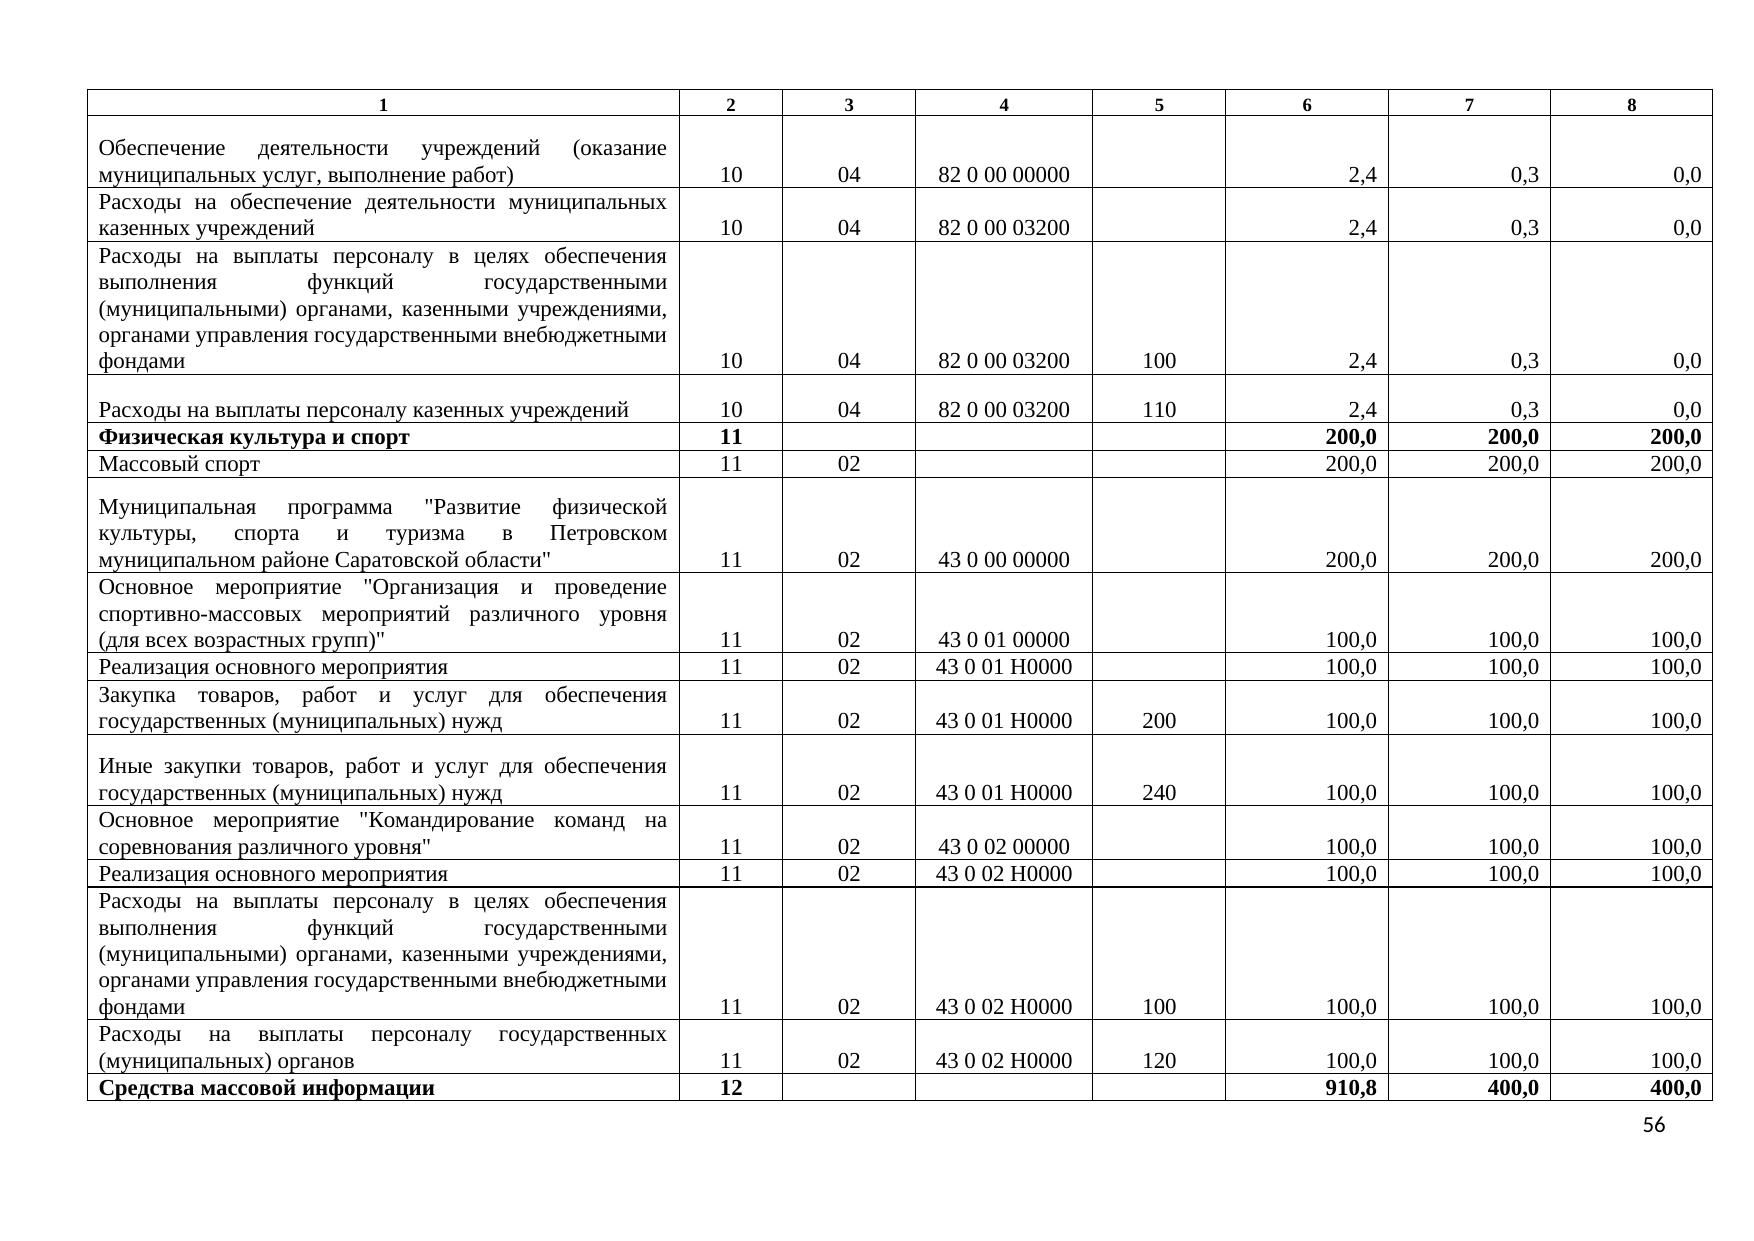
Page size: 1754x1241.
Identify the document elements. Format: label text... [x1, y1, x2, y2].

table_header 6 [1226, 90, 1388, 115]
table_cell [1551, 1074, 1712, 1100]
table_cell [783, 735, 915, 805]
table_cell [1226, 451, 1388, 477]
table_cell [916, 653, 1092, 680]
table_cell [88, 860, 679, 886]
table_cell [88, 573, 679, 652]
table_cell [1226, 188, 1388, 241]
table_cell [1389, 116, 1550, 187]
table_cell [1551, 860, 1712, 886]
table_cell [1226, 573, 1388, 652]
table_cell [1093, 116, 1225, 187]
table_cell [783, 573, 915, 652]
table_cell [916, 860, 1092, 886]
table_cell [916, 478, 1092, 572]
table_header 2 [680, 90, 782, 115]
table_header 4 [916, 90, 1092, 115]
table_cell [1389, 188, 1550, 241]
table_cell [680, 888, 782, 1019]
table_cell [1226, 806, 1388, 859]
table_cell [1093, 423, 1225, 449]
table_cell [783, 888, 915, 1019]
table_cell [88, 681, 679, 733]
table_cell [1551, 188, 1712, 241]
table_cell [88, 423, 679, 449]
table_header 5 [1093, 90, 1225, 115]
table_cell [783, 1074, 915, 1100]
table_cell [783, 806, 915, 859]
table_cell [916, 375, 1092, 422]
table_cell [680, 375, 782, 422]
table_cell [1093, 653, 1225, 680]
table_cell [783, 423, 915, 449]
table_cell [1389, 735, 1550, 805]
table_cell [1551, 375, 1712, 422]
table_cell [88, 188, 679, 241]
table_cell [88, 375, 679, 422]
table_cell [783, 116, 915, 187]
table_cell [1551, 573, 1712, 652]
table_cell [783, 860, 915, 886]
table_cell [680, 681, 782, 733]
table_header 3 [783, 90, 915, 115]
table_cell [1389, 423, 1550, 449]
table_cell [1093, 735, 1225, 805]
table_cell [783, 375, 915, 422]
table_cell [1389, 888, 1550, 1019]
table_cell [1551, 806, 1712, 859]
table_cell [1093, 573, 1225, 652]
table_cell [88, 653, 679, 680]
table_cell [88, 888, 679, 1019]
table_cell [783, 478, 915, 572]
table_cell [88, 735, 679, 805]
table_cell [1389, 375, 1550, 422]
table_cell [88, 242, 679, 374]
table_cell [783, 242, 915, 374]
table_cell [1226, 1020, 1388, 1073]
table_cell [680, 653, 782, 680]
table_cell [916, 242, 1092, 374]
table_header 8 [1551, 90, 1712, 115]
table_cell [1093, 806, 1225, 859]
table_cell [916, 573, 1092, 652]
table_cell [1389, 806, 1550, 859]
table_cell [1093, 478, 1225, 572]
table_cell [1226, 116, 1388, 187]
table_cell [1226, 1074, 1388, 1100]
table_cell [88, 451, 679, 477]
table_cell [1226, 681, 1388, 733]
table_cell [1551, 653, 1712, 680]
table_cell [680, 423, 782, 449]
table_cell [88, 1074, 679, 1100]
table_header 7 [1389, 90, 1550, 115]
table_header 1 [88, 90, 679, 115]
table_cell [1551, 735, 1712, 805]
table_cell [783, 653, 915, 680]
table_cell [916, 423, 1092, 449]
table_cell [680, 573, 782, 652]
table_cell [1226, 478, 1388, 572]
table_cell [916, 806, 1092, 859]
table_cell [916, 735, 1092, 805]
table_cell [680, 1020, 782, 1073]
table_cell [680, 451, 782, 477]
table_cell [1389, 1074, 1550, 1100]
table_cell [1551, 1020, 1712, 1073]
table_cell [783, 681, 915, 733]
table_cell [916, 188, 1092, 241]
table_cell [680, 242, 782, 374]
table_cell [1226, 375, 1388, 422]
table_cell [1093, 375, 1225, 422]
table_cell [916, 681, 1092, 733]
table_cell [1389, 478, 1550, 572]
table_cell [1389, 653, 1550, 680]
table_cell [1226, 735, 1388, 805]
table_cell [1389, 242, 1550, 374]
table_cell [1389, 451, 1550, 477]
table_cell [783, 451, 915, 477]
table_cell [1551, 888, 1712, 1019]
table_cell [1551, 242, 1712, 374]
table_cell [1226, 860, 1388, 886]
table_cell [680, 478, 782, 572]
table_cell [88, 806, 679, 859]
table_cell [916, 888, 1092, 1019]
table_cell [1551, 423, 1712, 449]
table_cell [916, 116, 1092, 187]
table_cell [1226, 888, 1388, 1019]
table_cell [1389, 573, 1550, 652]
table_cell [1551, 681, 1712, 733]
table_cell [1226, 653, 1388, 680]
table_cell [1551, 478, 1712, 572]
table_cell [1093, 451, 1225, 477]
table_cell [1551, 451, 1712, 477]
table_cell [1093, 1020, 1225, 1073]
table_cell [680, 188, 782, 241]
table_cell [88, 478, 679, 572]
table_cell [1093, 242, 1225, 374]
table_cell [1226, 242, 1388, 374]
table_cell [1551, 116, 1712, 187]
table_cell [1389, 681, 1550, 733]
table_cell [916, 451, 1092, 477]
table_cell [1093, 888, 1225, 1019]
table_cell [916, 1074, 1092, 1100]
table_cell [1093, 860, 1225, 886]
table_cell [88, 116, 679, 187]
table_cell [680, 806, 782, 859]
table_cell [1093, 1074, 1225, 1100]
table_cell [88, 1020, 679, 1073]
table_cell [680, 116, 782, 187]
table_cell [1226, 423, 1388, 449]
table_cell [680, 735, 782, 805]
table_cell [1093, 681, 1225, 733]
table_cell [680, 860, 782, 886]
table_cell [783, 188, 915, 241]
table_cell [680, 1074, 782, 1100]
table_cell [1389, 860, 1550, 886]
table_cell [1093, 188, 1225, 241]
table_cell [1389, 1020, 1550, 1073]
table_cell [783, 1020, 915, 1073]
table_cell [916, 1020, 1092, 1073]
